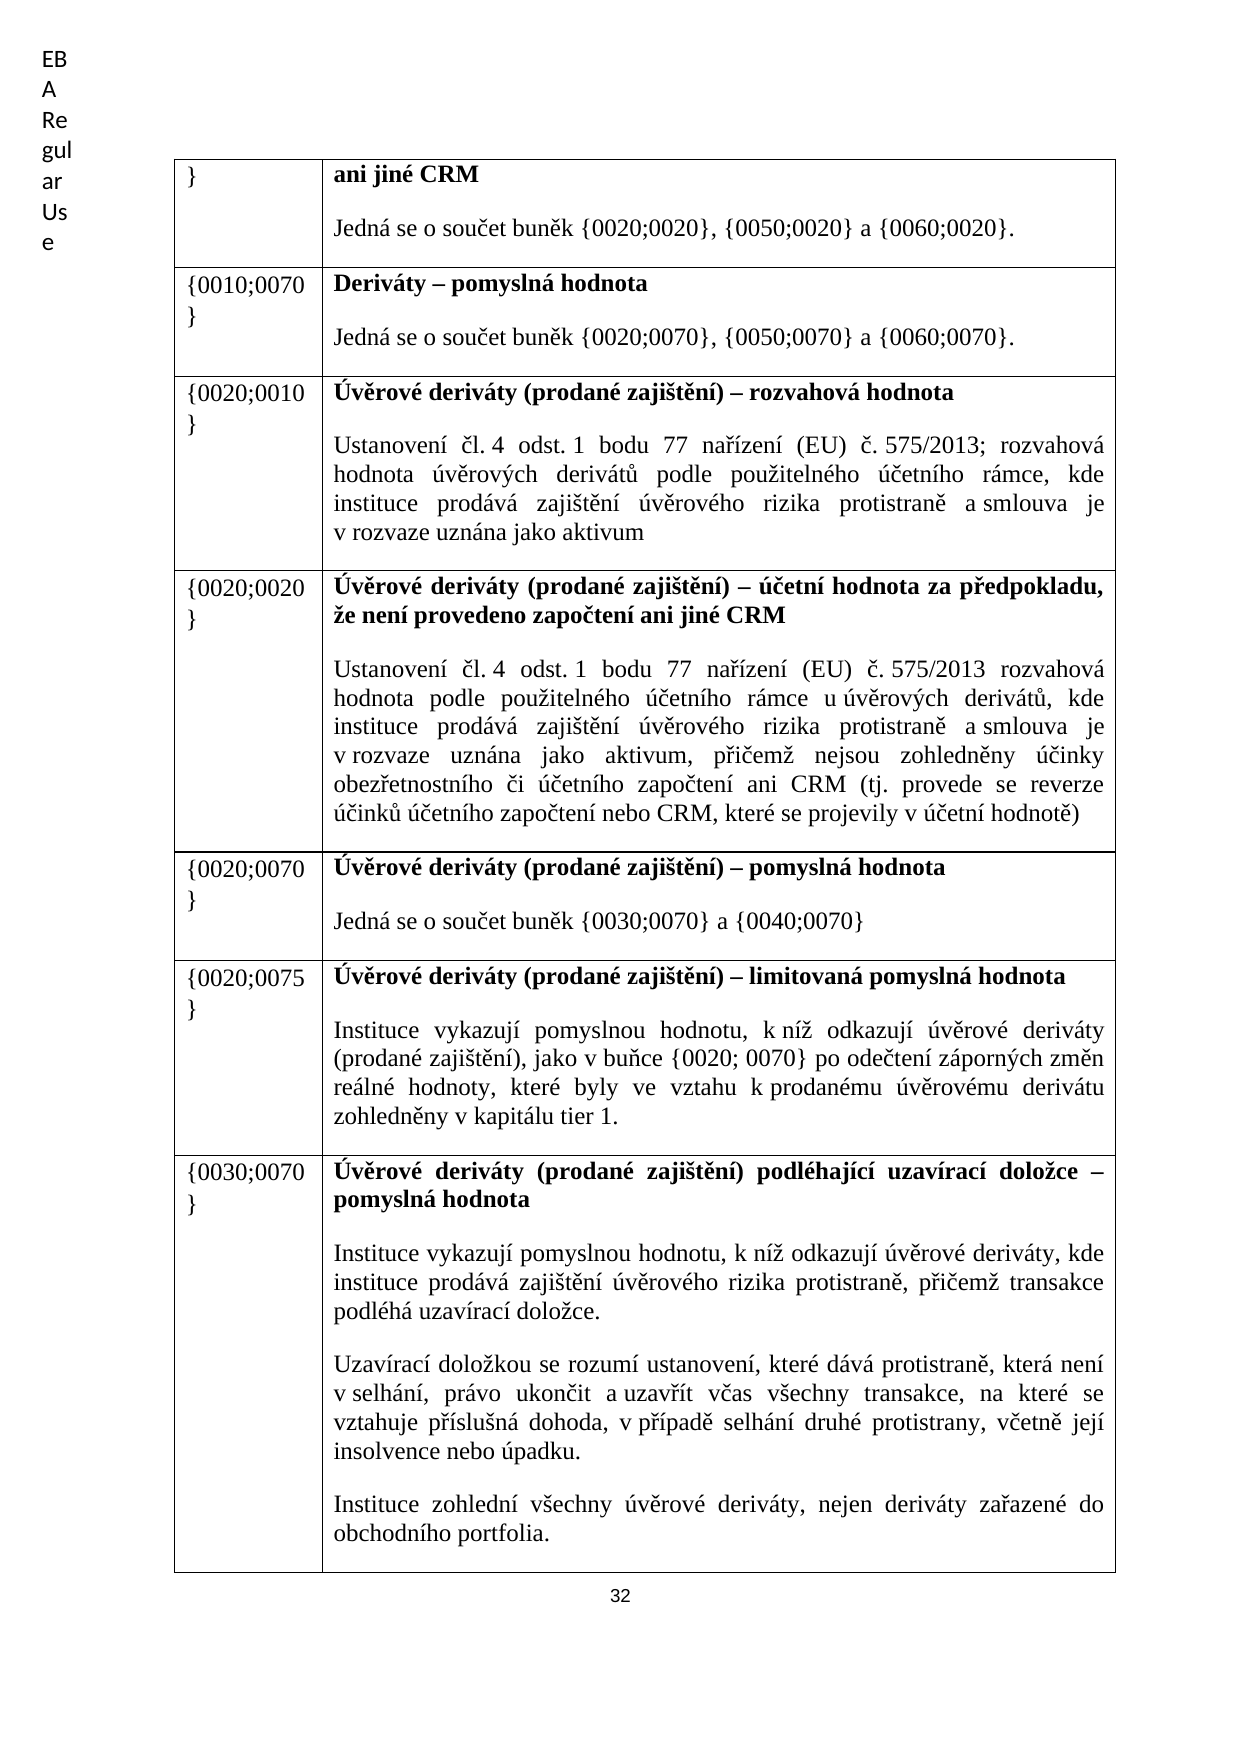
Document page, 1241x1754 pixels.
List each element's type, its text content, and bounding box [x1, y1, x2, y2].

table_cell Úvěrové deriváty (prodané zajištění) – pomyslná hodnota Jedná se o součet buněk {0030;0070} a {0040;0070} [323, 853, 1115, 960]
table_cell {0020;0020} [175, 571, 322, 851]
table_cell {0020;0075} [175, 961, 322, 1155]
table_cell Úvěrové deriváty (prodané zajištění) – limitovaná pomyslná hodnota Instituce vykazují pomyslnou hodnotu, k níž odkazují úvěrové deriváty (prodané zajištění), jako v buňce {0020; 0070} po odečtení záporných změn reálné hodnoty, které byly ve vztahu k prodanému úvěrovému derivátu zohledněny v kapitálu tier 1. [323, 961, 1115, 1155]
table_cell Deriváty – pomyslná hodnota Jedná se o součet buněk {0020;0070}, {0050;0070} a {0060;0070}. [323, 268, 1115, 376]
table_cell {0020;0010} [175, 377, 322, 570]
table_cell Úvěrové deriváty (prodané zajištění) podléhající uzavírací doložce – pomyslná hodnota Instituce vykazují pomyslnou hodnotu, k níž odkazují úvěrové deriváty, kde instituce prodává zajištění úvěrového rizika protistraně, přičemž transakce podléhá uzavírací doložce. Uzavírací doložkou se rozumí ustanovení, které dává protistraně, která není v selhání, právo ukončit a uzavřít včas všechny transakce, na které se vztahuje příslušná dohoda, v případě selhání druhé protistrany, včetně její insolvence nebo úpadku. Instituce zohlední všechny úvěrové deriváty, nejen deriváty zařazené do obchodního portfolia. [323, 1156, 1115, 1572]
table_cell {0030;0070} [175, 1156, 322, 1572]
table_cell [323, 160, 1115, 267]
table_cell {0010;0070} [175, 268, 322, 376]
table_cell {0010;0020} [175, 160, 322, 267]
table_cell Úvěrové deriváty (prodané zajištění) – rozvahová hodnota Ustanovení čl. 4 odst. 1 bodu 77 nařízení (EU) č. 575/2013; rozvahová hodnota úvěrových derivátů podle použitelného účetního rámce, kde instituce prodává zajištění úvěrového rizika protistraně a smlouva je v rozvaze uznána jako aktivum [323, 377, 1115, 570]
table_cell Úvěrové deriváty (prodané zajištění) – účetní hodnota za předpokladu, že není provedeno započtení ani jiné CRM Ustanovení čl. 4 odst. 1 bodu 77 nařízení (EU) č. 575/2013 rozvahová hodnota podle použitelného účetního rámce u úvěrových derivátů, kde instituce prodává zajištění úvěrového rizika protistraně a smlouva je v rozvaze uznána jako aktivum, přičemž nejsou zohledněny účinky obezřetnostního či účetního započtení ani CRM (tj. provede se reverze účinků účetního započtení nebo CRM, které se projevily v účetní hodnotě) [323, 571, 1115, 851]
table_cell {0020;0070} [175, 853, 322, 960]
